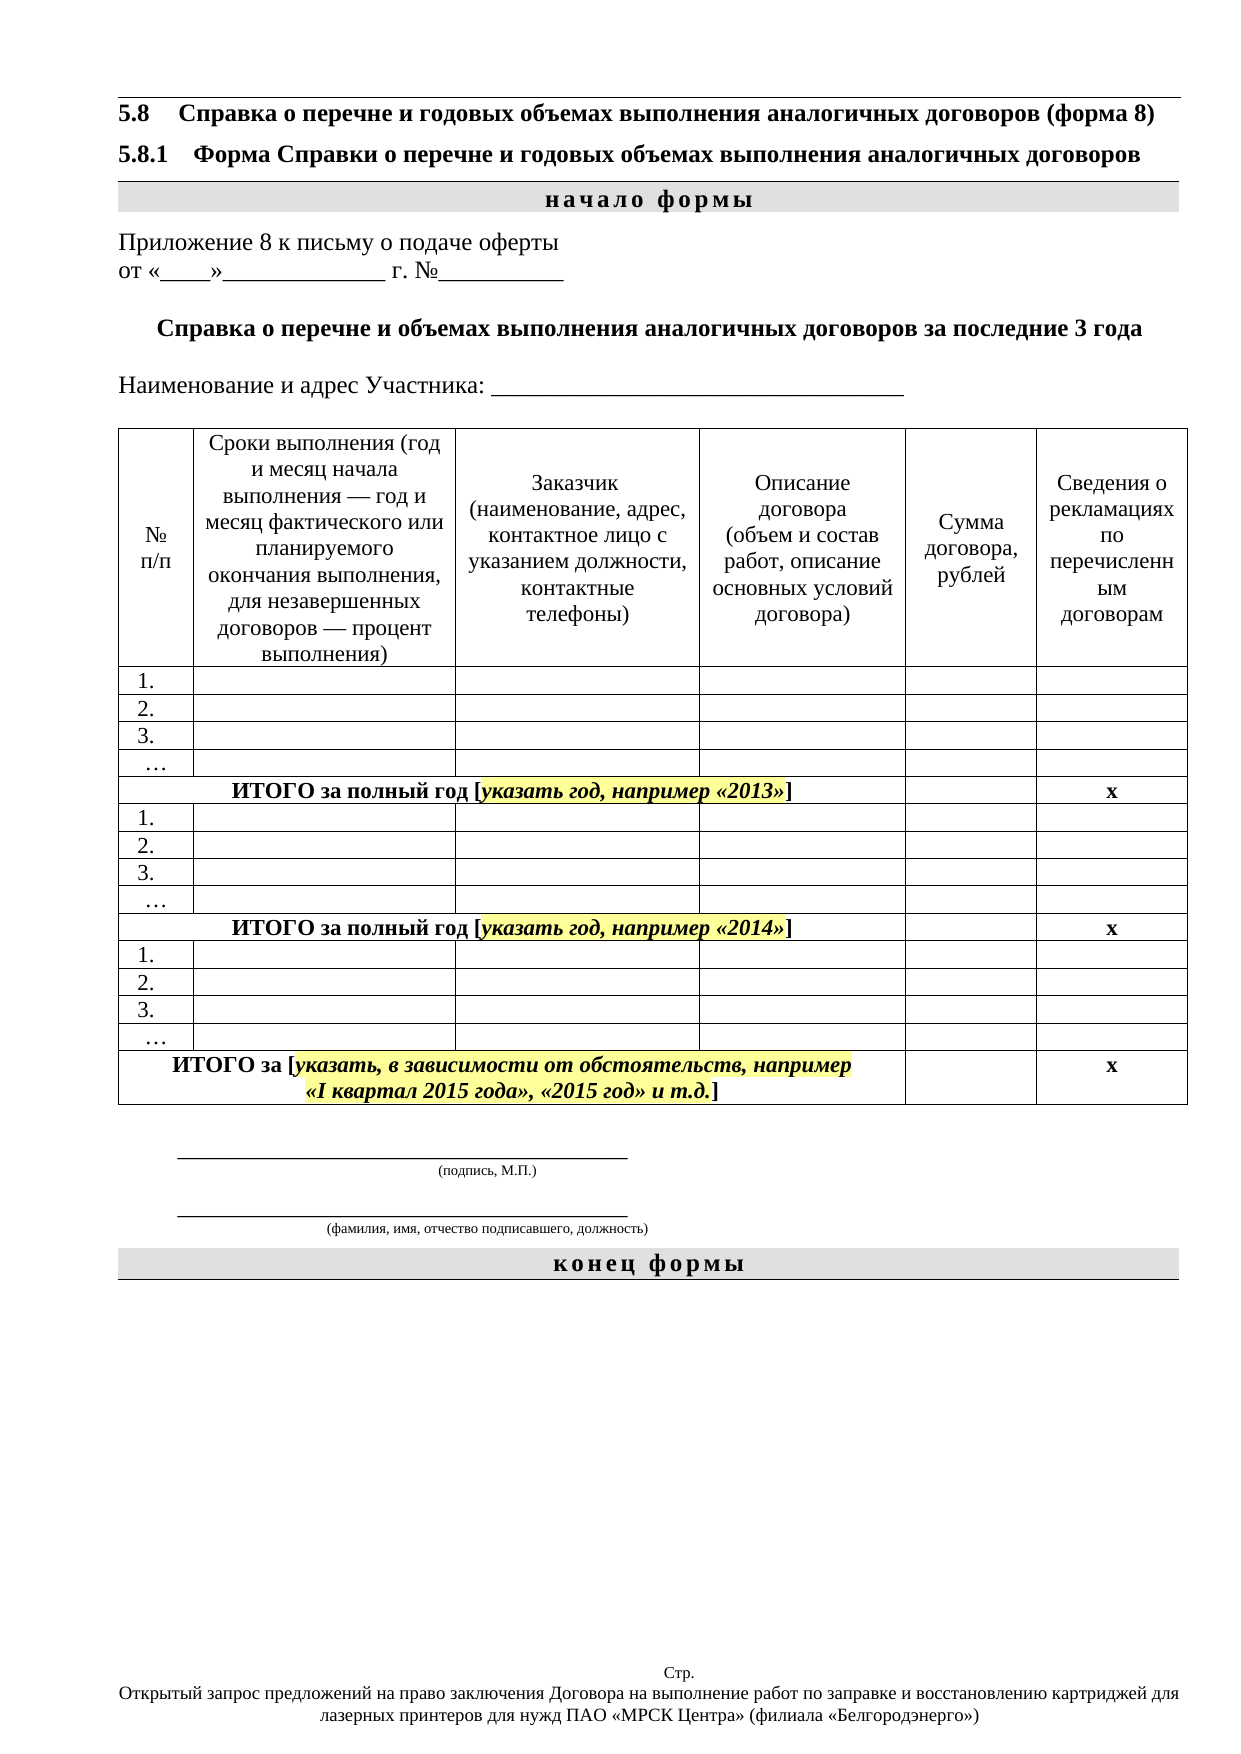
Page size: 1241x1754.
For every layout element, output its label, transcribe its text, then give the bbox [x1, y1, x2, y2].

table_cell [119, 667, 193, 694]
table_cell … [119, 1024, 193, 1050]
table_cell [119, 941, 193, 968]
table_cell [700, 750, 905, 776]
table_cell [906, 886, 1036, 913]
table_cell [700, 722, 905, 748]
table_cell [456, 750, 699, 776]
table_cell [906, 969, 1036, 995]
table_cell [700, 832, 905, 858]
table_cell [700, 969, 905, 995]
table_cell [456, 1024, 699, 1050]
text конец формы [118, 1248, 1179, 1279]
table_cell [700, 1024, 905, 1050]
table_cell [700, 941, 905, 968]
table_cell [194, 1024, 455, 1050]
table_cell [456, 886, 699, 913]
table_cell [906, 914, 1036, 940]
table_cell ИТОГО за полный год [указать год, например «2014»] [785, 914, 905, 940]
table_cell [906, 941, 1036, 968]
table_cell [906, 667, 1036, 694]
table_cell [194, 886, 455, 913]
table_cell ИТОГО за [указать, в зависимости от обстоятельств, например «I квартал 2015 года», «2015 год» и т.д.] [119, 1051, 305, 1103]
table_cell [1037, 667, 1187, 694]
table_cell [906, 750, 1036, 776]
table_cell [700, 996, 905, 1022]
table_cell [906, 804, 1036, 831]
table_cell [1037, 996, 1187, 1022]
table_cell [456, 667, 699, 694]
table_cell [906, 832, 1036, 858]
table_cell [1037, 750, 1187, 776]
table_cell [906, 1024, 1036, 1050]
text ____________________________________ [118, 1133, 1181, 1162]
table_header Описание договора (объем и состав работ, описание основных условий договора) [700, 429, 905, 666]
table_cell [194, 750, 455, 776]
table_cell [194, 832, 455, 858]
table_cell [700, 886, 905, 913]
table_cell [194, 941, 455, 968]
table_cell [1037, 722, 1187, 748]
table_cell [906, 996, 1036, 1022]
table_cell [119, 859, 193, 885]
table_cell [1037, 832, 1187, 858]
table_cell [456, 695, 699, 721]
text (фамилия, имя, отчество подписавшего, должность) [118, 1219, 797, 1248]
text Справка о перечне и объемах выполнения аналогичных договоров за последние 3 года [118, 313, 1181, 342]
table_cell [700, 804, 905, 831]
table_cell [456, 969, 699, 995]
table_cell [906, 1051, 1036, 1103]
table_header Заказчик (наименование, адрес, контактное лицо с указанием должности, контактные телефоны) [456, 429, 699, 666]
table_cell … [119, 750, 193, 776]
table_cell [1037, 1024, 1187, 1050]
table_cell х [1037, 1051, 1187, 1103]
table_cell [119, 695, 193, 721]
text ____________________________________ [118, 1191, 1181, 1219]
text начало формы [118, 182, 1179, 212]
table_cell [194, 996, 455, 1022]
table_header Сумма договора, рублей [906, 429, 1036, 666]
table_cell [119, 804, 193, 831]
subtitle Справка о перечне и годовых объемах выполнения аналогичных договоров (форма 8) [118, 98, 1181, 127]
table_cell [906, 695, 1036, 721]
table_cell [1037, 804, 1187, 831]
table_cell [194, 695, 455, 721]
table_cell [456, 804, 699, 831]
table_header № п/п [119, 429, 193, 666]
table_cell [456, 722, 699, 748]
table_cell х [1037, 777, 1187, 803]
table_cell … [119, 886, 193, 913]
subtitle Форма Справки о перечне и годовых объемах выполнения аналогичных договоров [118, 139, 1181, 168]
table_cell [119, 996, 193, 1022]
table_cell [906, 777, 1036, 803]
table_cell [1037, 969, 1187, 995]
table_header Сведения о рекламациях по перечисленным договорам [1037, 429, 1187, 666]
table_cell [194, 804, 455, 831]
table_cell [456, 832, 699, 858]
table_cell [1037, 859, 1187, 885]
text Наименование и адрес Участника: _________________________________ [118, 371, 1181, 399]
table_cell [1037, 886, 1187, 913]
table_cell ИТОГО за полный год [указать год, например «2014»] [119, 914, 481, 940]
table_cell [456, 859, 699, 885]
table_cell [119, 969, 193, 995]
table_cell [700, 859, 905, 885]
table_cell [1037, 695, 1187, 721]
table_cell [119, 832, 193, 858]
table_cell [194, 969, 455, 995]
table_cell [194, 722, 455, 748]
text (подпись, М.П.) [118, 1162, 797, 1191]
table_cell х [1037, 914, 1187, 940]
table_cell [906, 859, 1036, 885]
table_cell [456, 941, 699, 968]
table_cell [194, 859, 455, 885]
table_cell [194, 667, 455, 694]
table_cell ИТОГО за полный год [указать год, например «2013»] [119, 777, 481, 803]
table_header Сроки выполнения (год и месяц начала выполнения — год и месяц фактического или планируемого окончания выполнения, для незавершенных договоров — процент выполнения) [194, 429, 455, 666]
table_cell [700, 695, 905, 721]
text Приложение 8 к письму о подаче оферты от «____»_____________ г. №__________ [118, 227, 1181, 284]
table_cell [119, 722, 193, 748]
table_cell ИТОГО за [указать, в зависимости от обстоятельств, например «I квартал 2015 года», «2015 год» и т.д.] [711, 1051, 905, 1103]
table_cell ИТОГО за полный год [указать год, например «2013»] [785, 777, 905, 803]
table_cell [1037, 941, 1187, 968]
table_cell [906, 722, 1036, 748]
table_cell [700, 667, 905, 694]
table_cell [456, 996, 699, 1022]
